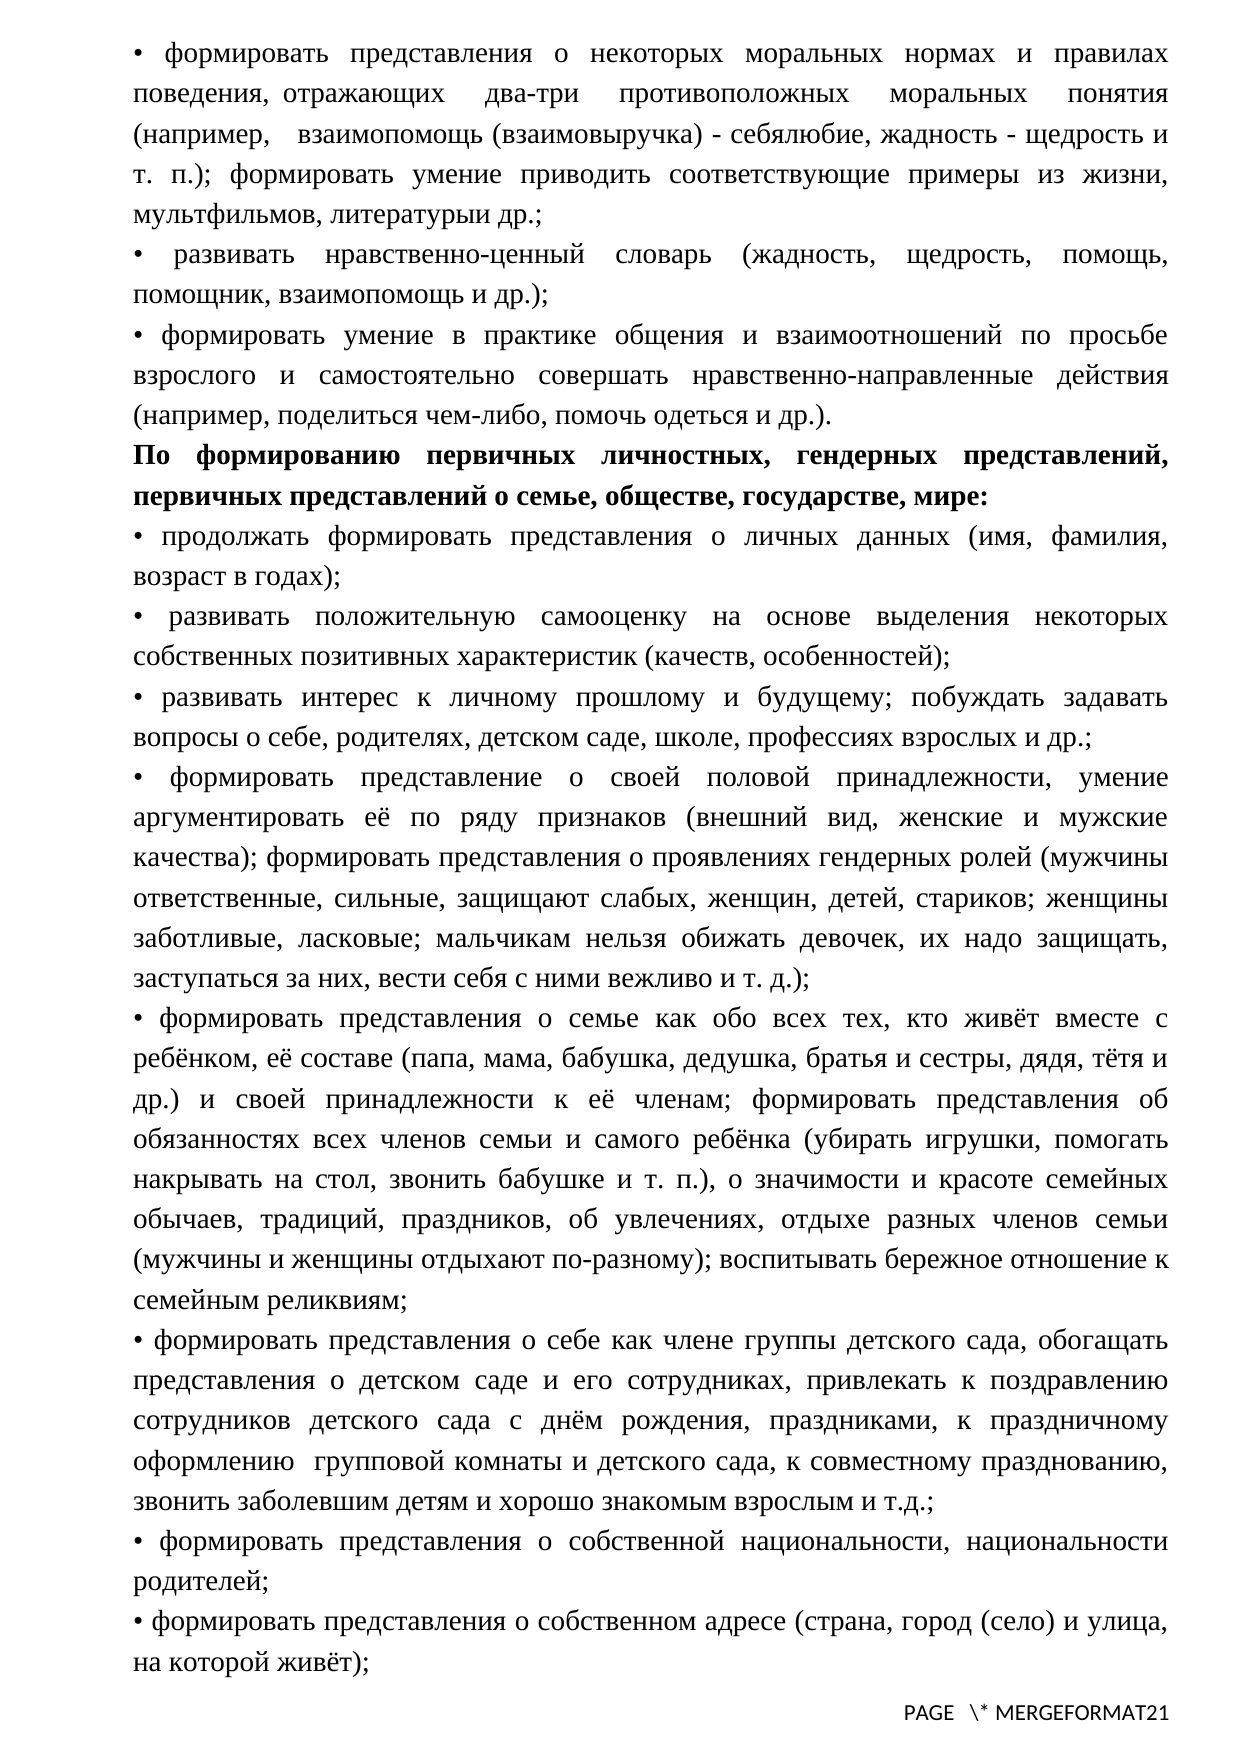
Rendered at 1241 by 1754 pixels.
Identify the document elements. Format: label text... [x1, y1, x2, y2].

text • формировать представления о некоторых моральных нормах и правилах поведения, отражающих два-три противоположных моральных понятия (например, взаимопомощь (взаимовыручка) - себялюбие, жадность - щедрость и т. п.); формировать умение приводить соответствующие примеры из жизни, мультфильмов, литературыи др.; [133, 35, 1169, 230]
text • формировать представления о себе как члене группы детского сада, обогащать представления о детском саде и его сотрудниках, привлекать к поздравлению сотрудников детского сада с днём рождения, праздниками, к праздничному оформлению групповой комнаты и детского сада, к совместному празднованию, звонить заболевшим детям и хорошо знакомым взрослым и т.д.; [133, 1322, 1169, 1516]
text • формировать умение в практике общения и взаимоотношений по просьбе взрослого и самостоятельно совершать нравственно-направленные действия (например, поделиться чем-либо, помочь одеться и др.). [133, 317, 1169, 431]
text • формировать представления о собственном адресе (страна, город (село) и улица, на которой живёт); [133, 1603, 1169, 1677]
text • развивать положительную самооценку на основе выделения некоторых собственных позитивных характеристик (качеств, особенностей); [133, 598, 1169, 672]
text • формировать представления о собственной национальности, национальности родителей; [133, 1523, 1169, 1597]
text • формировать представления о семье как обо всех тех, кто живёт вместе с ребёнком, её составе (папа, мама, бабушка, дедушка, братья и сестры, дядя, тётя и др.) и своей принадлежности к её членам; формировать представления об обязанностях всех членов семьи и самого ребёнка (убирать игрушки, помогать накрывать на стол, звонить бабушке и т. п.), о значимости и красоте семейных обычаев, традиций, праздников, об увлечениях, отдыхе разных членов семьи (мужчины и женщины отдыхают по-разному); воспитывать бережное отношение к семейным реликвиям; [133, 1000, 1169, 1315]
text • формировать представление о своей половой принадлежности, умение аргументировать её по ряду признаков (внешний вид, женские и мужские качества); формировать представления о проявлениях гендерных ролей (мужчины ответственные, сильные, защищают слабых, женщин, детей, стариков; женщины заботливые, ласковые; мальчикам нельзя обижать девочек, их надо защищать, заступаться за них, вести себя с ними вежливо и т. д.); [133, 759, 1169, 994]
text По формированию первичных личностных, гендерных представлений, первичных представлений о семье, обществе, государстве, мире: [133, 437, 1169, 511]
text • развивать нравственно-ценный словарь (жадность, щедрость, помощь, помощник, взаимопомощь и др.); [133, 236, 1169, 310]
text • продолжать формировать представления о личных данных (имя, фамилия, возраст в годах); [133, 518, 1169, 592]
text • развивать интерес к личному прошлому и будущему; побуждать задавать вопросы о себе, родителях, детском саде, школе, профессиях взрослых и др.; [133, 679, 1169, 752]
